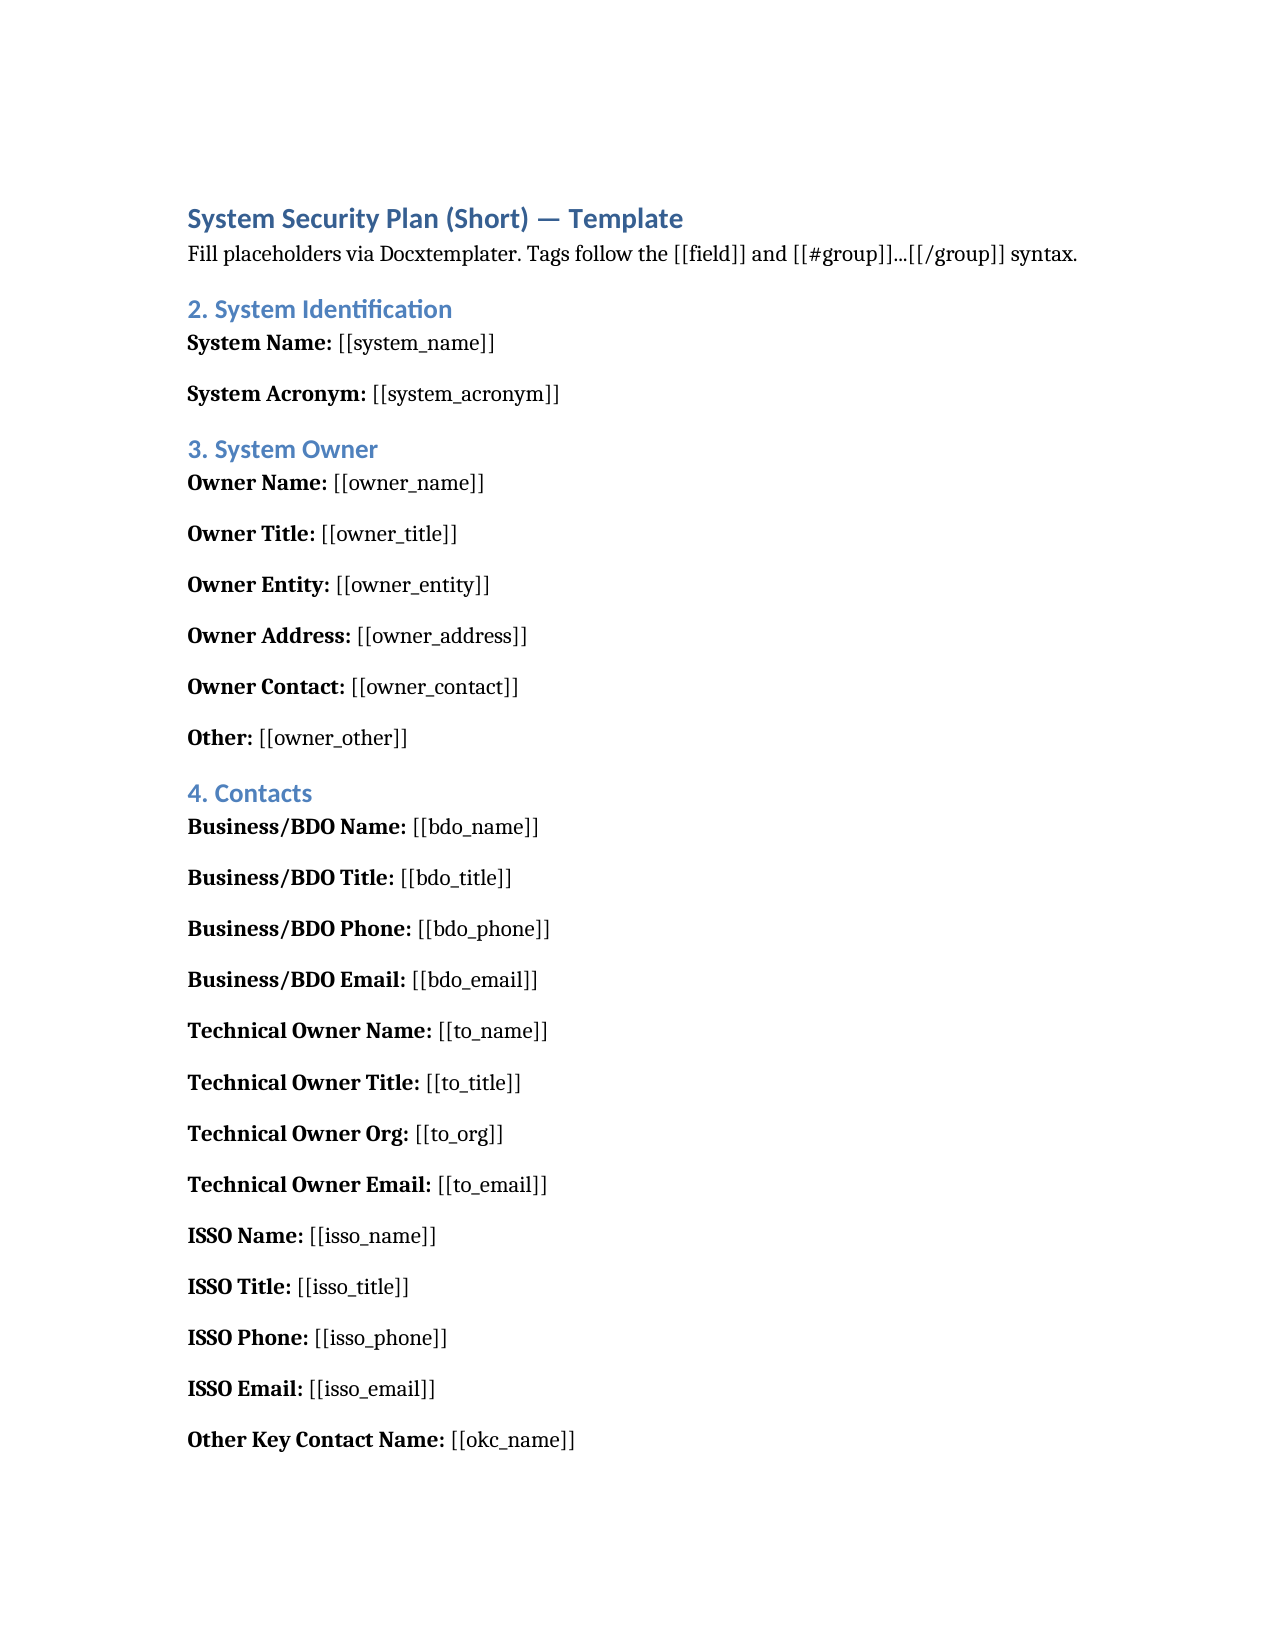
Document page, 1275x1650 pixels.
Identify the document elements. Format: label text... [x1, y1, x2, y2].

text ISSO Email: [[isso_email]] [187, 1376, 1087, 1402]
text Owner Entity: [[owner_entity]] [187, 572, 1087, 598]
text Business/BDO Phone: [[bdo_phone]] [187, 916, 1087, 942]
subtitle 3. System Owner [187, 432, 1087, 465]
text Other: [[owner_other]] [187, 725, 1087, 751]
text Owner Name: [[owner_name]] [187, 470, 1087, 496]
text Owner Address: [[owner_address]] [187, 623, 1087, 649]
text Fill placeholders via Docxtemplater. Tags follow the [[field]] and [[#group]]...[[/group]] syntax. [187, 241, 1087, 267]
text ISSO Phone: [[isso_phone]] [187, 1324, 1087, 1351]
text Owner Contact: [[owner_contact]] [187, 674, 1087, 700]
text ISSO Name: [[isso_name]] [187, 1222, 1087, 1249]
text Technical Owner Org: [[to_org]] [187, 1120, 1087, 1147]
text Business/BDO Name: [[bdo_name]] [187, 814, 1087, 840]
text Other Key Contact Name: [[okc_name]] [187, 1427, 1087, 1453]
text Technical Owner Name: [[to_name]] [187, 1018, 1087, 1044]
text Business/BDO Title: [[bdo_title]] [187, 865, 1087, 891]
text System Acronym: [[system_acronym]] [187, 381, 1087, 407]
text Owner Title: [[owner_title]] [187, 521, 1087, 547]
subtitle System Security Plan (Short) — Template [187, 200, 1087, 236]
text Technical Owner Email: [[to_email]] [187, 1171, 1087, 1198]
text Technical Owner Title: [[to_title]] [187, 1069, 1087, 1096]
subtitle 4. Contacts [187, 776, 1087, 809]
subtitle 2. System Identification [187, 292, 1087, 325]
text Business/BDO Email: [[bdo_email]] [187, 967, 1087, 993]
text ISSO Title: [[isso_title]] [187, 1273, 1087, 1300]
text System Name: [[system_name]] [187, 330, 1087, 356]
